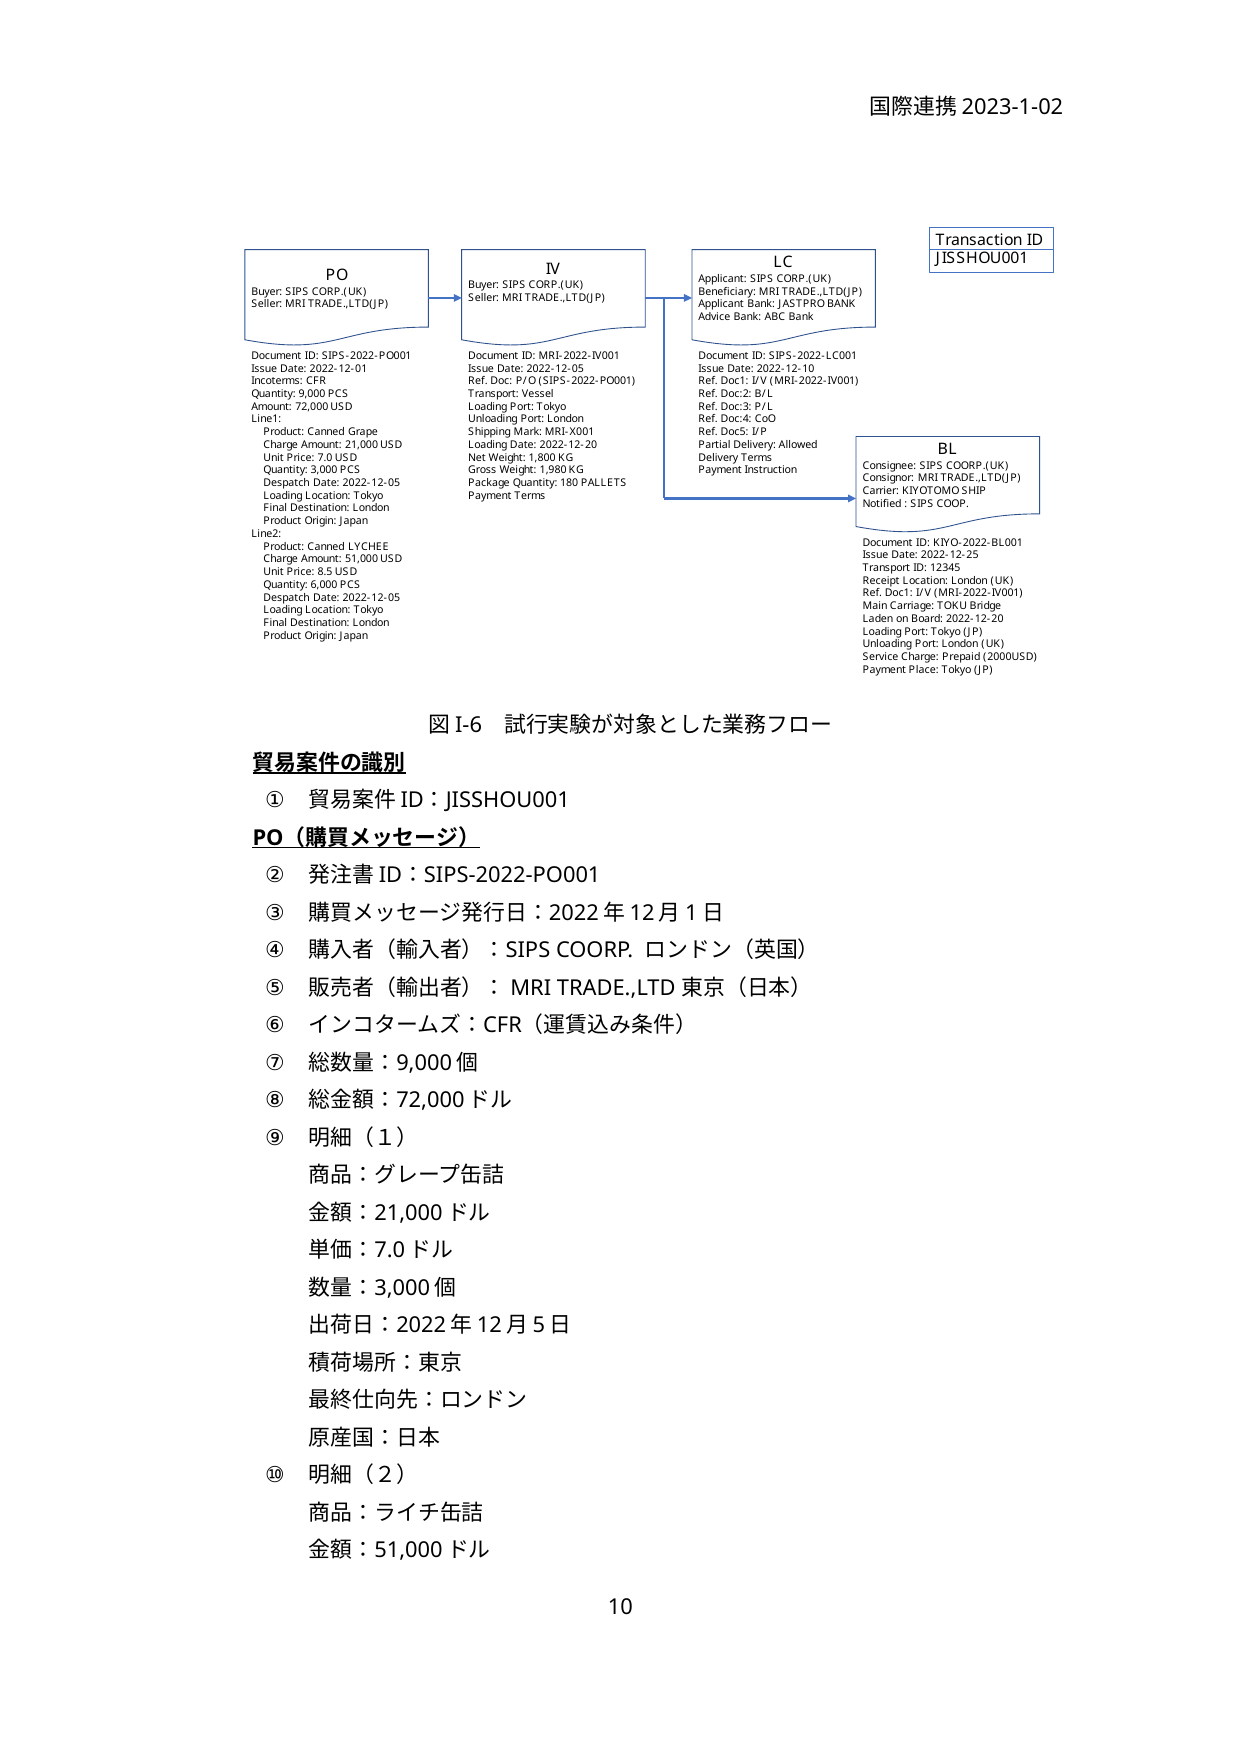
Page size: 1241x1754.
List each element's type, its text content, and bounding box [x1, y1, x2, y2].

list 出荷日：2022年12月5日 [308, 1304, 1063, 1342]
text 図I-6 試行実験が対象とした業務フロー [221, 704, 1063, 742]
list インコタームズ：CFR（運賃込み条件） [265, 1004, 1063, 1042]
list 最終仕向先：ロンドン [308, 1379, 1063, 1417]
text 金額：51,000ドル [308, 1529, 1063, 1567]
list 購買メッセージ発行日：2022年12月1日 [265, 892, 1063, 929]
list 原産国：日本 [308, 1417, 1063, 1454]
list 販売者（輸出者）： MRI TRADE.,LTD 東京（日本） [265, 967, 1063, 1004]
text 商品：ライチ缶詰 [308, 1492, 1063, 1529]
list 総数量：9,000個 [265, 1042, 1063, 1079]
list 明細（１） [265, 1117, 1063, 1154]
list 購入者（輸入者）：SIPS COORP. ロンドン（英国） [265, 929, 1063, 967]
list 貿易案件の識別 [252, 742, 1063, 779]
list 明細（２） [265, 1454, 1063, 1492]
list PO（購買メッセージ） [252, 817, 1063, 854]
list 単価：7.0ドル [308, 1229, 1063, 1267]
list 商品：グレープ缶詰 [308, 1154, 1063, 1192]
list 総金額：72,000ドル [265, 1079, 1063, 1117]
list 貿易案件ID：JISSHOU001 [265, 779, 1063, 817]
list 積荷場所：東京 [308, 1342, 1063, 1379]
list 数量：3,000個 [308, 1267, 1063, 1304]
list 発注書ID：SIPS-2022-PO001 [265, 854, 1063, 892]
list 金額：21,000ドル [308, 1192, 1063, 1229]
